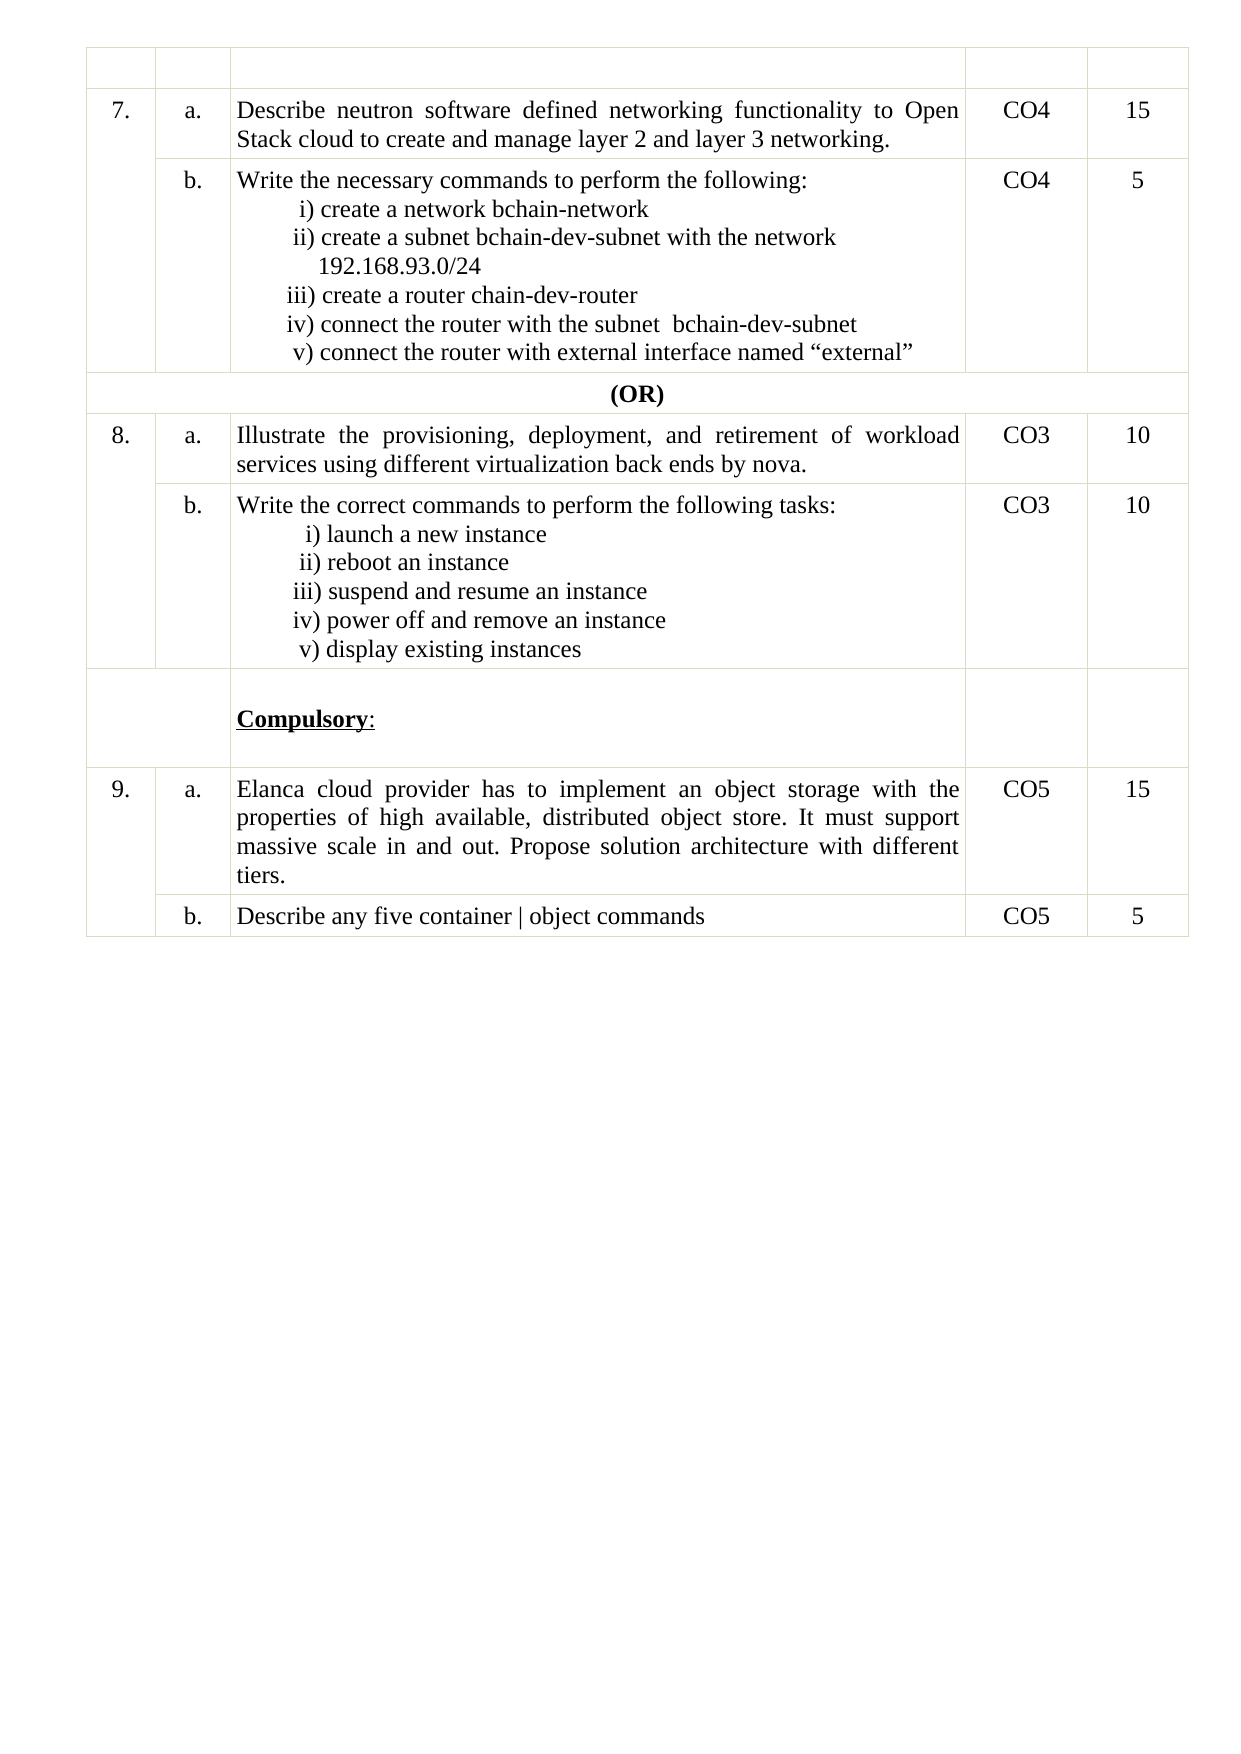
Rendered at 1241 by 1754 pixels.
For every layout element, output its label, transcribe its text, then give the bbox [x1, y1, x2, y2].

table_cell a. [156, 89, 230, 158]
table_cell [966, 48, 1087, 88]
table_cell [966, 669, 1087, 767]
table_cell [156, 48, 230, 88]
table_cell Compulsory: [231, 669, 965, 767]
table_cell [231, 48, 965, 88]
table_cell [1088, 48, 1188, 88]
table_cell a. [156, 414, 230, 483]
table_cell 10 [1088, 484, 1188, 668]
table_cell b. [156, 159, 230, 372]
table_cell CO3 [966, 484, 1087, 668]
table_cell Illustrate the provisioning, deployment, and retirement of workload services using different virtualization back ends by nova. [231, 414, 965, 483]
table_cell CO5 [966, 895, 1087, 936]
table_cell (OR) [87, 373, 1188, 413]
table_cell CO4 [966, 89, 1087, 158]
table_cell CO4 [966, 159, 1087, 372]
table_cell 7. [87, 89, 155, 372]
table_cell a. [156, 768, 230, 894]
table_cell Write the necessary commands to perform the following: i) create a network bchain-network ii) create a subnet bchain-dev-subnet with the network 192.168.93.0/24 iii) create a router chain-dev-router iv) connect the router with the subnet bchain-dev-subnet v) connect the router with external interface named “external” [231, 159, 965, 372]
table_cell 8. [87, 414, 155, 668]
table_cell 15 [1088, 89, 1188, 158]
table_cell b. [156, 484, 230, 668]
table_cell Write the correct commands to perform the following tasks: i) launch a new instance ii) reboot an instance iii) suspend and resume an instance iv) power off and remove an instance v) display existing instances [231, 484, 965, 668]
table_cell Describe any five container | object commands [231, 895, 965, 936]
table_cell 10 [1088, 414, 1188, 483]
table_cell CO5 [966, 768, 1087, 894]
table_cell b. [156, 895, 230, 936]
table_cell Elanca cloud provider has to implement an object storage with the properties of high available, distributed object store. It must support massive scale in and out. Propose solution architecture with different tiers. [231, 768, 965, 894]
table_cell 15 [1088, 768, 1188, 894]
table_cell [1088, 669, 1188, 767]
table_cell 9. [87, 768, 155, 936]
table_cell [87, 669, 230, 767]
table_cell CO3 [966, 414, 1087, 483]
table_cell [87, 48, 155, 88]
table_cell Describe neutron software defined networking functionality to Open Stack cloud to create and manage layer 2 and layer 3 networking. [231, 89, 965, 158]
table_cell 5 [1088, 159, 1188, 372]
table_cell 5 [1088, 895, 1188, 936]
